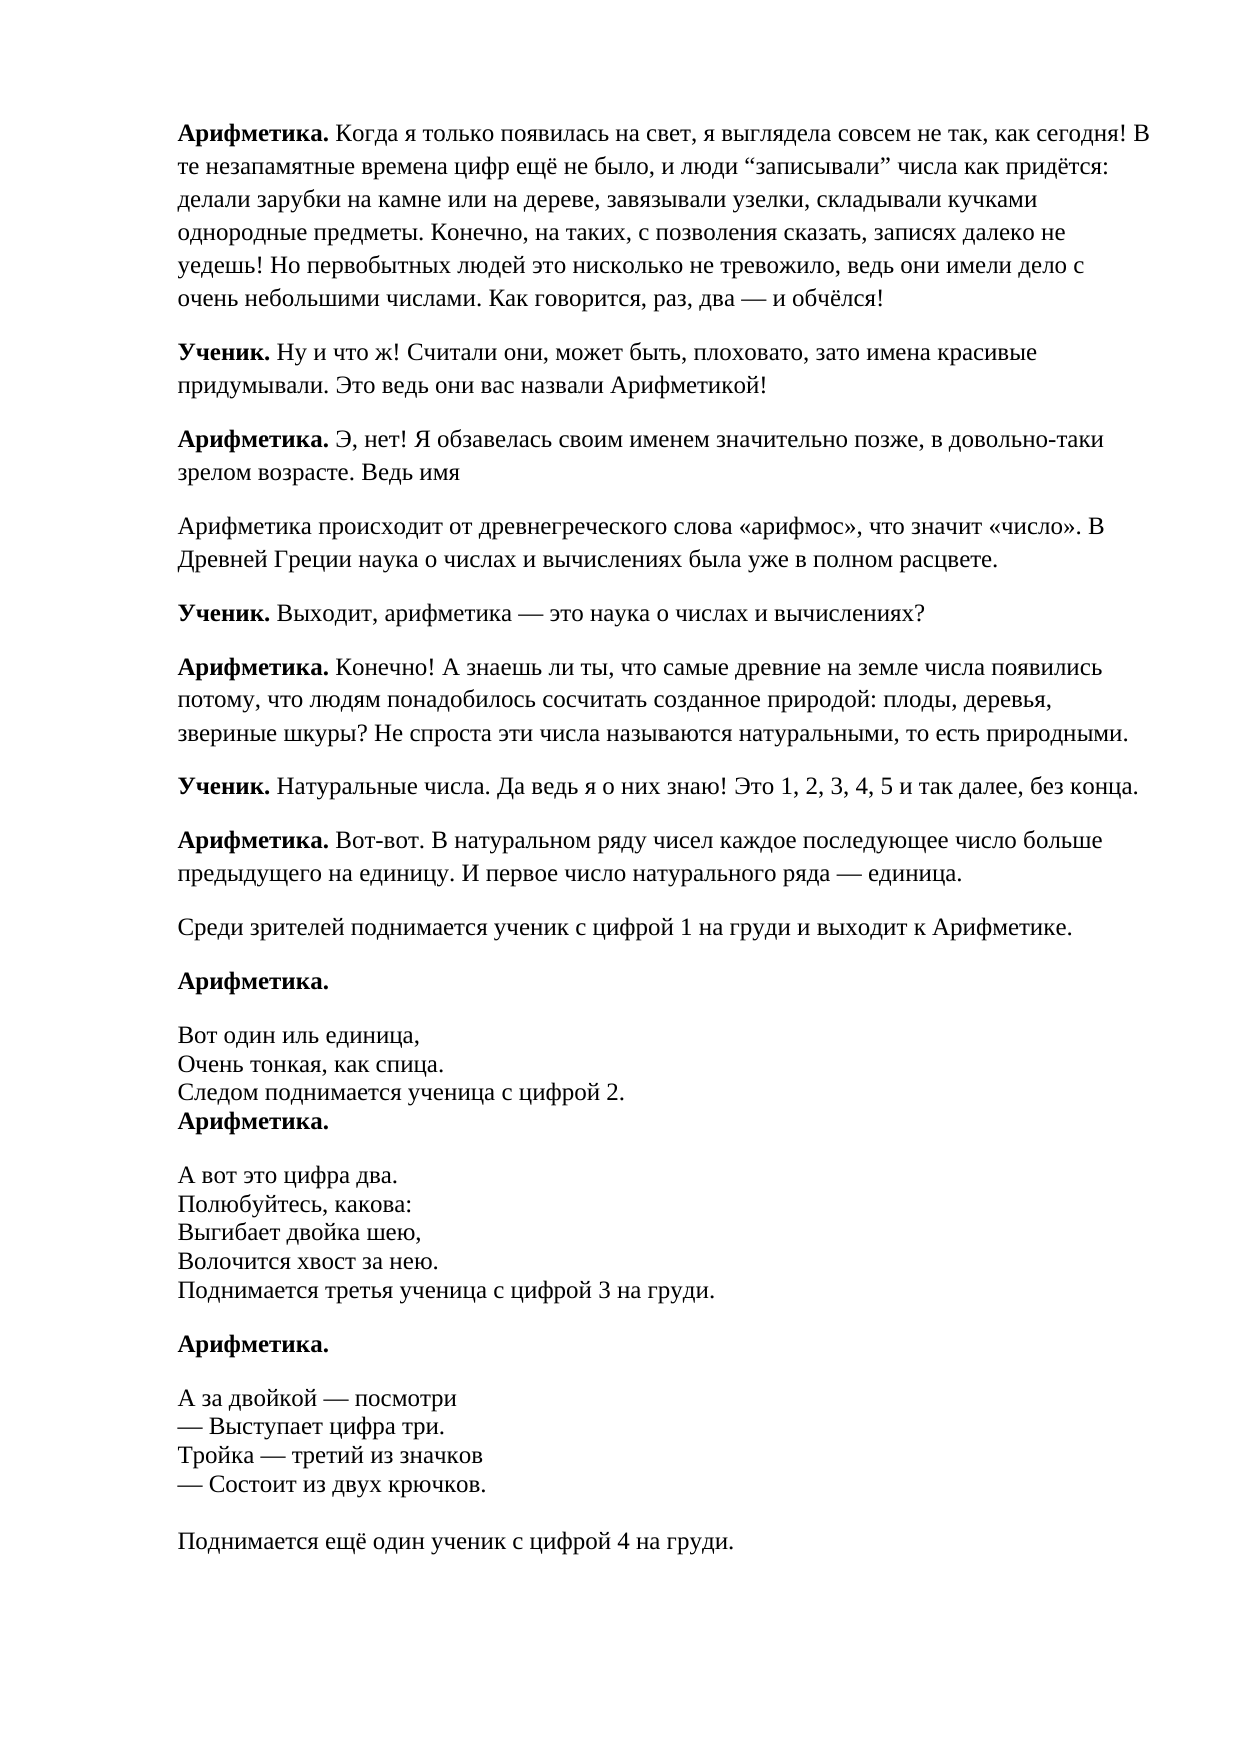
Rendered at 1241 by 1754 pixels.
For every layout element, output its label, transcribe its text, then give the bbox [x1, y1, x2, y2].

text Следом поднимается ученица с цифрой 2. [177, 1077, 1152, 1106]
text А за двойкой — посмотри [177, 1383, 1152, 1411]
text Поднимается третья ученица с цифрой 3 на груди. [177, 1275, 1152, 1304]
text Арифметика. [177, 966, 1152, 995]
text Выгибает двойка шею, [177, 1217, 1152, 1246]
text Арифметика. [177, 1329, 1152, 1358]
text А вот это цифра два. [177, 1160, 1152, 1189]
text Полюбуйтесь, какова: [177, 1189, 1152, 1217]
text Тройка — третий из значков [177, 1440, 1152, 1469]
text Среди зрителей поднимается ученик с цифрой 1 на груди и выходит к Арифметике. [177, 912, 1152, 941]
text Волочится хвост за нею. [177, 1246, 1152, 1275]
text Ученик. Натуральные числа. Да ведь я о них знаю! Это 1, 2, 3, 4, 5 и так далее, без конца. [177, 771, 1152, 800]
text Ученик. Ну и что ж! Считали они, может быть, плоховато, зато имена красивые придумывали. Это ведь они вас назвали Арифметикой! [177, 337, 1152, 399]
text Арифметика. Конечно! А знаешь ли ты, что самые древние на земле числа появились потому, что людям понадобилось сосчитать созданное природой: плоды, деревья, звериные шкуры? Не спроста эти числа называются натуральными, то есть природными. [177, 652, 1152, 746]
text — Выступает цифра три. [177, 1411, 1152, 1440]
text Ученик. Выходит, арифметика — это наука о числах и вычислениях? [177, 598, 1152, 626]
text Очень тонкая, как спица. [177, 1049, 1152, 1077]
text Арифметика. Когда я только появилась на свет, я выглядела совсем не так, как сегодня! В те незапамятные времена цифр ещё не было, и люди “записывали” числа как придётся: делали зарубки на камне или на дереве, завязывали узелки, складывали кучками однородные предметы. Конечно, на таких, с позволения сказать, записях далеко не уедешь! Но первобытных людей это нисколько не тревожило, ведь они имели дело с очень небольшими числами. Как говорится, раз, два — и обчёлся! [177, 118, 1152, 312]
text Арифметика. Вот-вот. В натуральном ряду чисел каждое последующее число больше предыдущего на единицу. И первое число натурального ряда — единица. [177, 825, 1152, 887]
text — Состоит из двух крючков. [177, 1469, 1152, 1498]
text Поднимается ещё один ученик с цифрой 4 на груди. [177, 1526, 1152, 1555]
text Арифметика. Э, нет! Я обзавелась своим именем значительно позже, в довольно-таки зрелом возрасте. Ведь имя [177, 424, 1152, 486]
text Арифметика. [177, 1106, 1152, 1135]
text Вот один иль единица, [177, 1020, 1152, 1049]
text Арифметика происходит от древнегреческого слова «арифмос», что значит «число». В Древней Греции наука о числах и вычислениях была уже в полном расцвете. [177, 511, 1152, 573]
